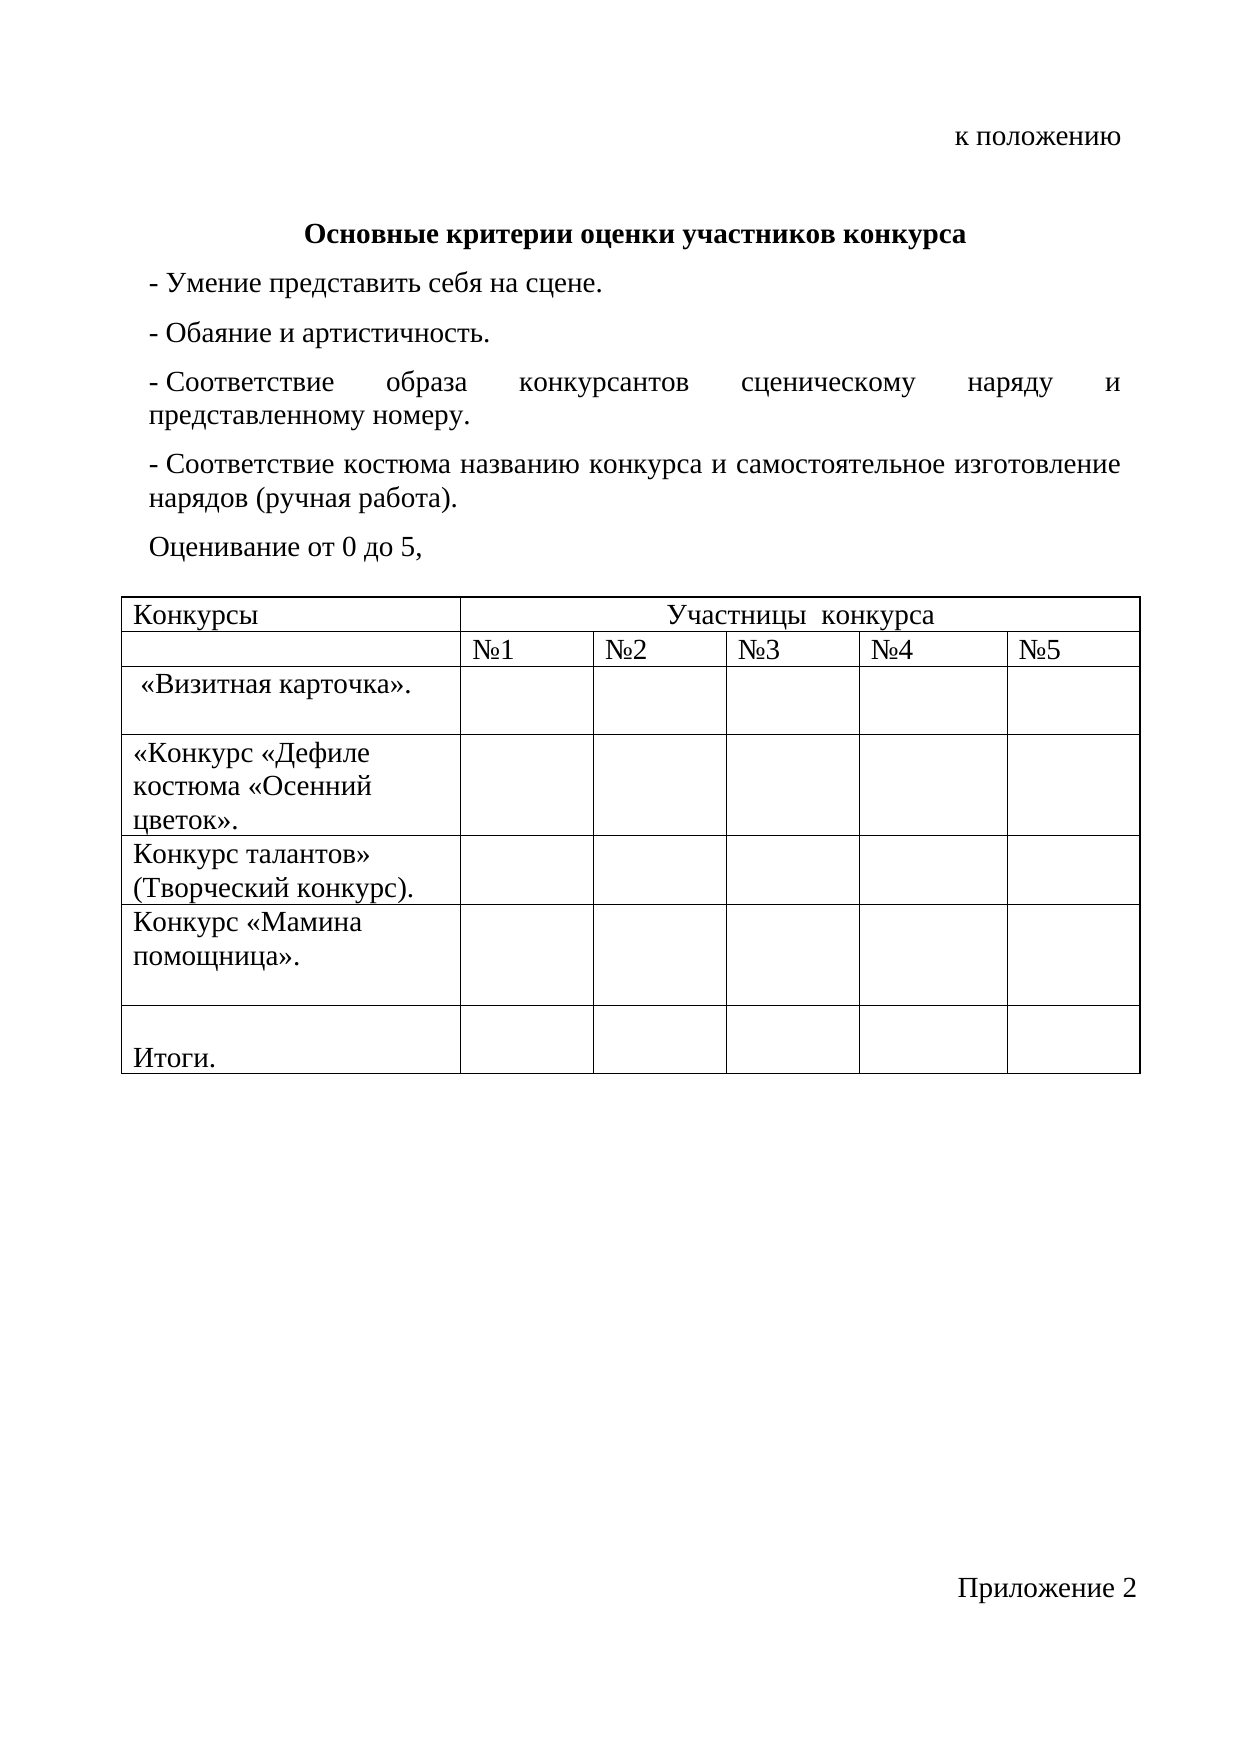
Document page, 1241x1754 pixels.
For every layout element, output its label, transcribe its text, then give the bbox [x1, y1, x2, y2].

table_cell «Конкурс «Дефиле костюма «Осенний цветок». [122, 735, 460, 835]
text Оценивание от 0 до 5, [148, 529, 1121, 563]
table_cell [461, 735, 593, 835]
table_cell [594, 836, 726, 903]
table_cell Итоги. [122, 1006, 460, 1073]
table_cell [594, 1006, 726, 1073]
table_cell [461, 1006, 593, 1073]
table_cell [122, 632, 460, 666]
table_header Конкурсы [122, 598, 460, 631]
table_cell №3 [727, 632, 859, 666]
table_cell №4 [860, 632, 1007, 666]
table_cell [594, 905, 726, 1005]
table_cell [1008, 667, 1139, 734]
table_cell [727, 667, 859, 734]
table_cell [727, 1006, 859, 1073]
table_cell Конкурс талантов» (Творческий конкурс). [122, 836, 460, 903]
table_cell [860, 905, 1007, 1005]
table_cell [1008, 735, 1139, 835]
table_cell [594, 735, 726, 835]
table_cell [594, 667, 726, 734]
table_cell [727, 905, 859, 1005]
table_cell [1008, 836, 1139, 903]
table_cell «Визитная карточка». [122, 667, 460, 734]
text - Соответствие костюма названию конкурса и самостоятельное изготовление нарядов (ручная работа). [148, 447, 1121, 514]
table_cell [461, 667, 593, 734]
text - Обаяние и артистичность. [148, 315, 1121, 348]
text Основные критерии оценки участников конкурса [148, 216, 1121, 250]
table_cell [860, 836, 1007, 903]
text - Соответствие образа конкурсантов сценическому наряду и представленному номеру. [148, 364, 1121, 431]
table_header Участницы конкурса [461, 598, 1139, 631]
table_cell [1008, 905, 1139, 1005]
table_cell [727, 836, 859, 903]
table_cell [1008, 1006, 1139, 1073]
table_cell [461, 905, 593, 1005]
table_cell №2 [594, 632, 726, 666]
table_cell [860, 1006, 1007, 1073]
text Приложение 2 [133, 1570, 1137, 1604]
table_cell №1 [461, 632, 593, 666]
table_cell [461, 836, 593, 903]
table_cell №5 [1008, 632, 1139, 666]
table_cell [860, 667, 1007, 734]
text к положению [148, 118, 1121, 152]
table_cell [860, 735, 1007, 835]
table_cell [727, 735, 859, 835]
table_cell Конкурс «Мамина помощница». [122, 905, 460, 1005]
text - Умение представить себя на сцене. [148, 266, 1121, 299]
